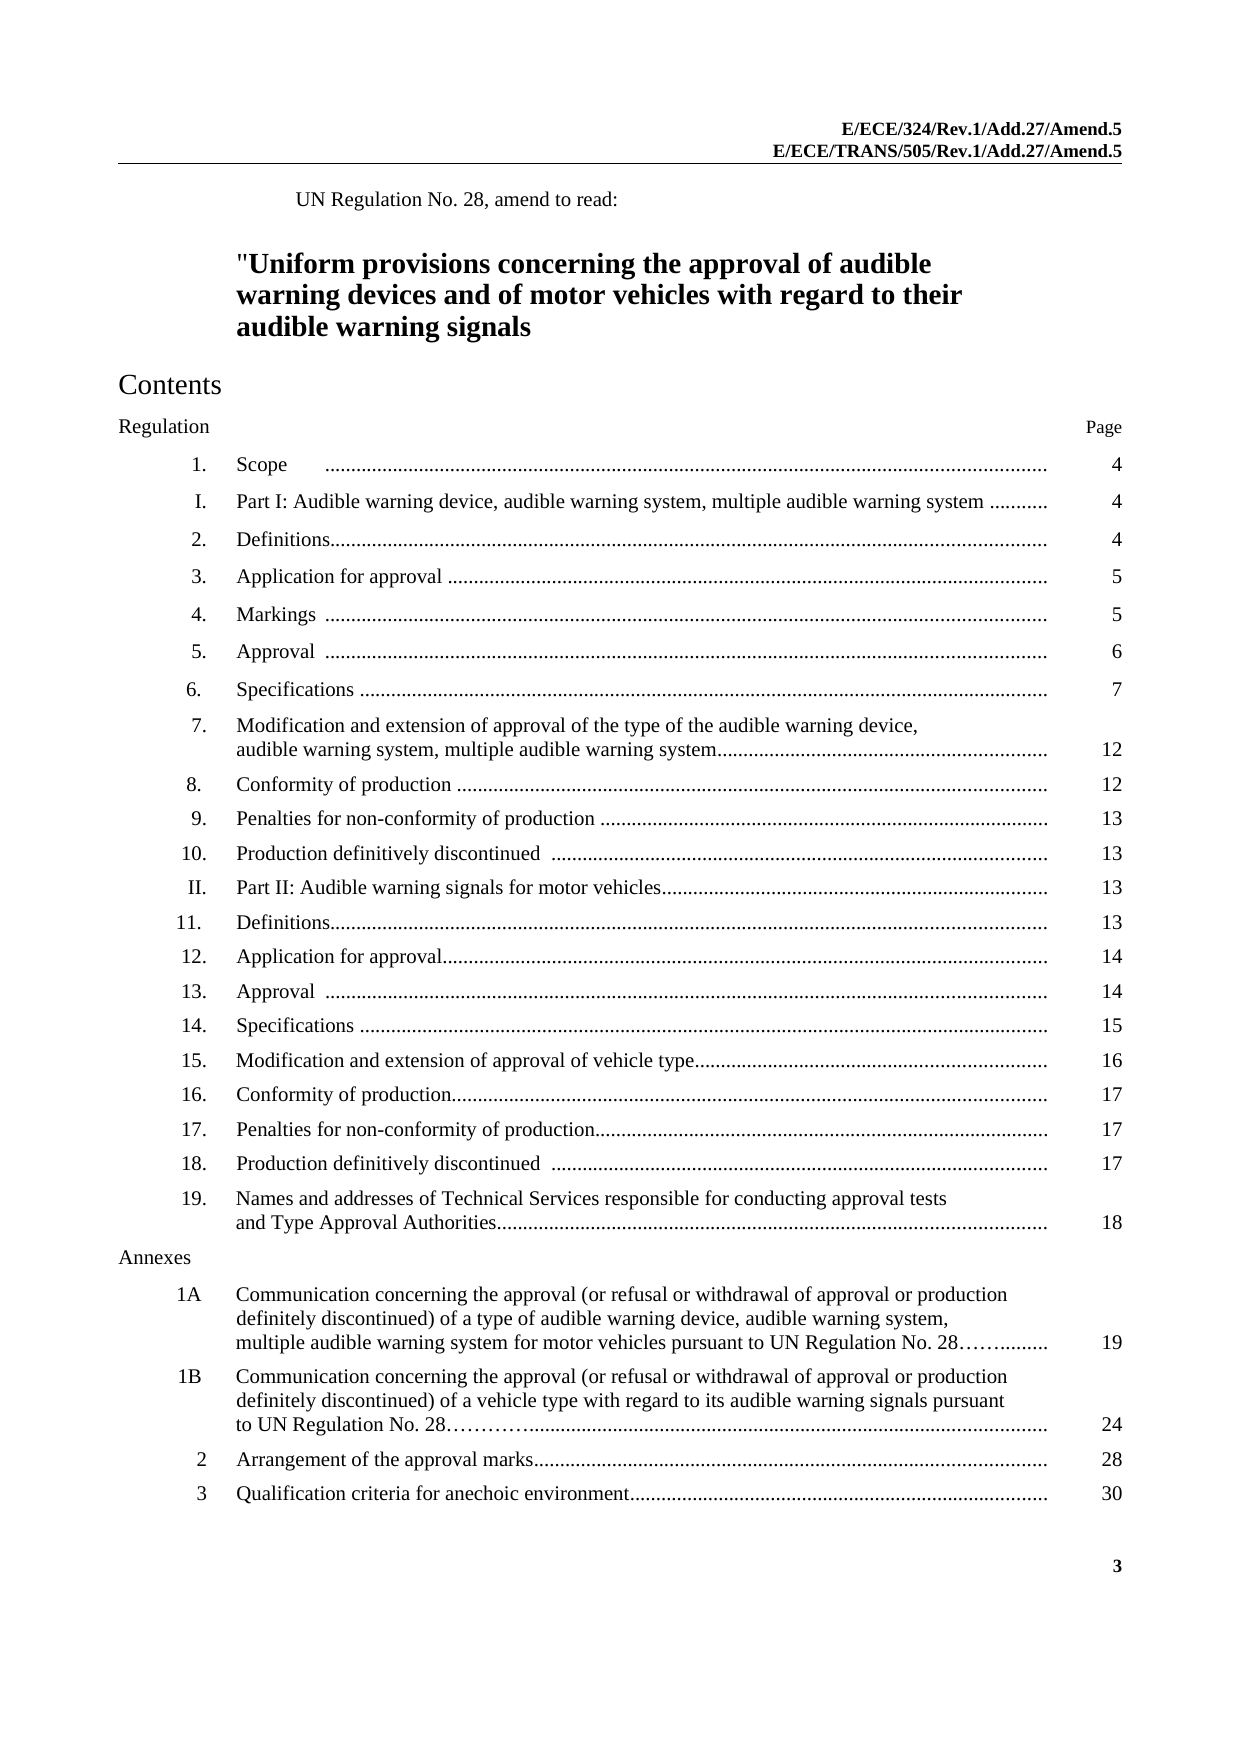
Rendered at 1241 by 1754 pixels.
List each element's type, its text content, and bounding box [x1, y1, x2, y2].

text 13. Approval 14 [118, 979, 1122, 1003]
text 11. Definitions 13 [118, 910, 1122, 934]
text 3. Application for approval 5 [118, 563, 1122, 588]
text 1. Scope 4 [118, 451, 1122, 476]
text 12. Application for approval 14 [118, 944, 1122, 968]
text 7. Modification and extension of approval of the type of the audible warning device, audible warning system, multiple audible warning system 12 [118, 713, 1122, 761]
text 15. Modification and extension of approval of vehicle type 16 [118, 1048, 1122, 1072]
text I. Part I: Audible warning device, audible warning system, multiple audible warning system 4 [118, 488, 1122, 513]
text "Uniform provisions concerning the approval of audible warning devices and of motor vehicles with regard to their audible warning signals [118, 248, 1004, 342]
text 16. Conformity of production 17 [118, 1082, 1122, 1106]
text 10. Production definitively discontinued 13 [118, 841, 1122, 865]
text 9. Penalties for non-conformity of production 13 [118, 806, 1122, 830]
text 3 Qualification criteria for anechoic environment 30 [118, 1481, 1122, 1505]
text 18. Production definitively discontinued 17 [118, 1151, 1122, 1175]
text 2 Arrangement of the approval marks 28 [118, 1447, 1122, 1471]
text 8. Conformity of production 12 [118, 772, 1122, 796]
text 4. Markings 5 [118, 601, 1122, 626]
text II. Part II: Audible warning signals for motor vehicles 13 [118, 875, 1122, 899]
text UN Regulation No. 28, amend to read: [236, 186, 1004, 211]
text 1A Communication concerning the approval (or refusal or withdrawal of approval or production definitely discontinued) of a type of audible warning device, audible warning system, multiple audible warning system for motor vehicles pursuant to UN Regulation No. 28…… 19 [118, 1282, 1122, 1354]
text 17. Penalties for non-conformity of production 17 [118, 1117, 1122, 1141]
text 6. Specifications 7 [118, 676, 1122, 701]
text Regulation Page [118, 413, 1122, 438]
text 2. Definitions 4 [118, 526, 1122, 551]
text 1B Communication concerning the approval (or refusal or withdrawal of approval or production definitely discontinued) of a vehicle type with regard to its audible warning signals pursuant to UN Regulation No. 28………… 24 [118, 1364, 1122, 1436]
text 19. Names and addresses of Technical Services responsible for conducting approval tests and Type Approval Authorities 18 [118, 1186, 1122, 1234]
text 5. Approval 6 [118, 638, 1122, 663]
text Contents [118, 367, 1122, 401]
text 14. Specifications 15 [118, 1013, 1122, 1037]
text Annexes [118, 1244, 1122, 1269]
